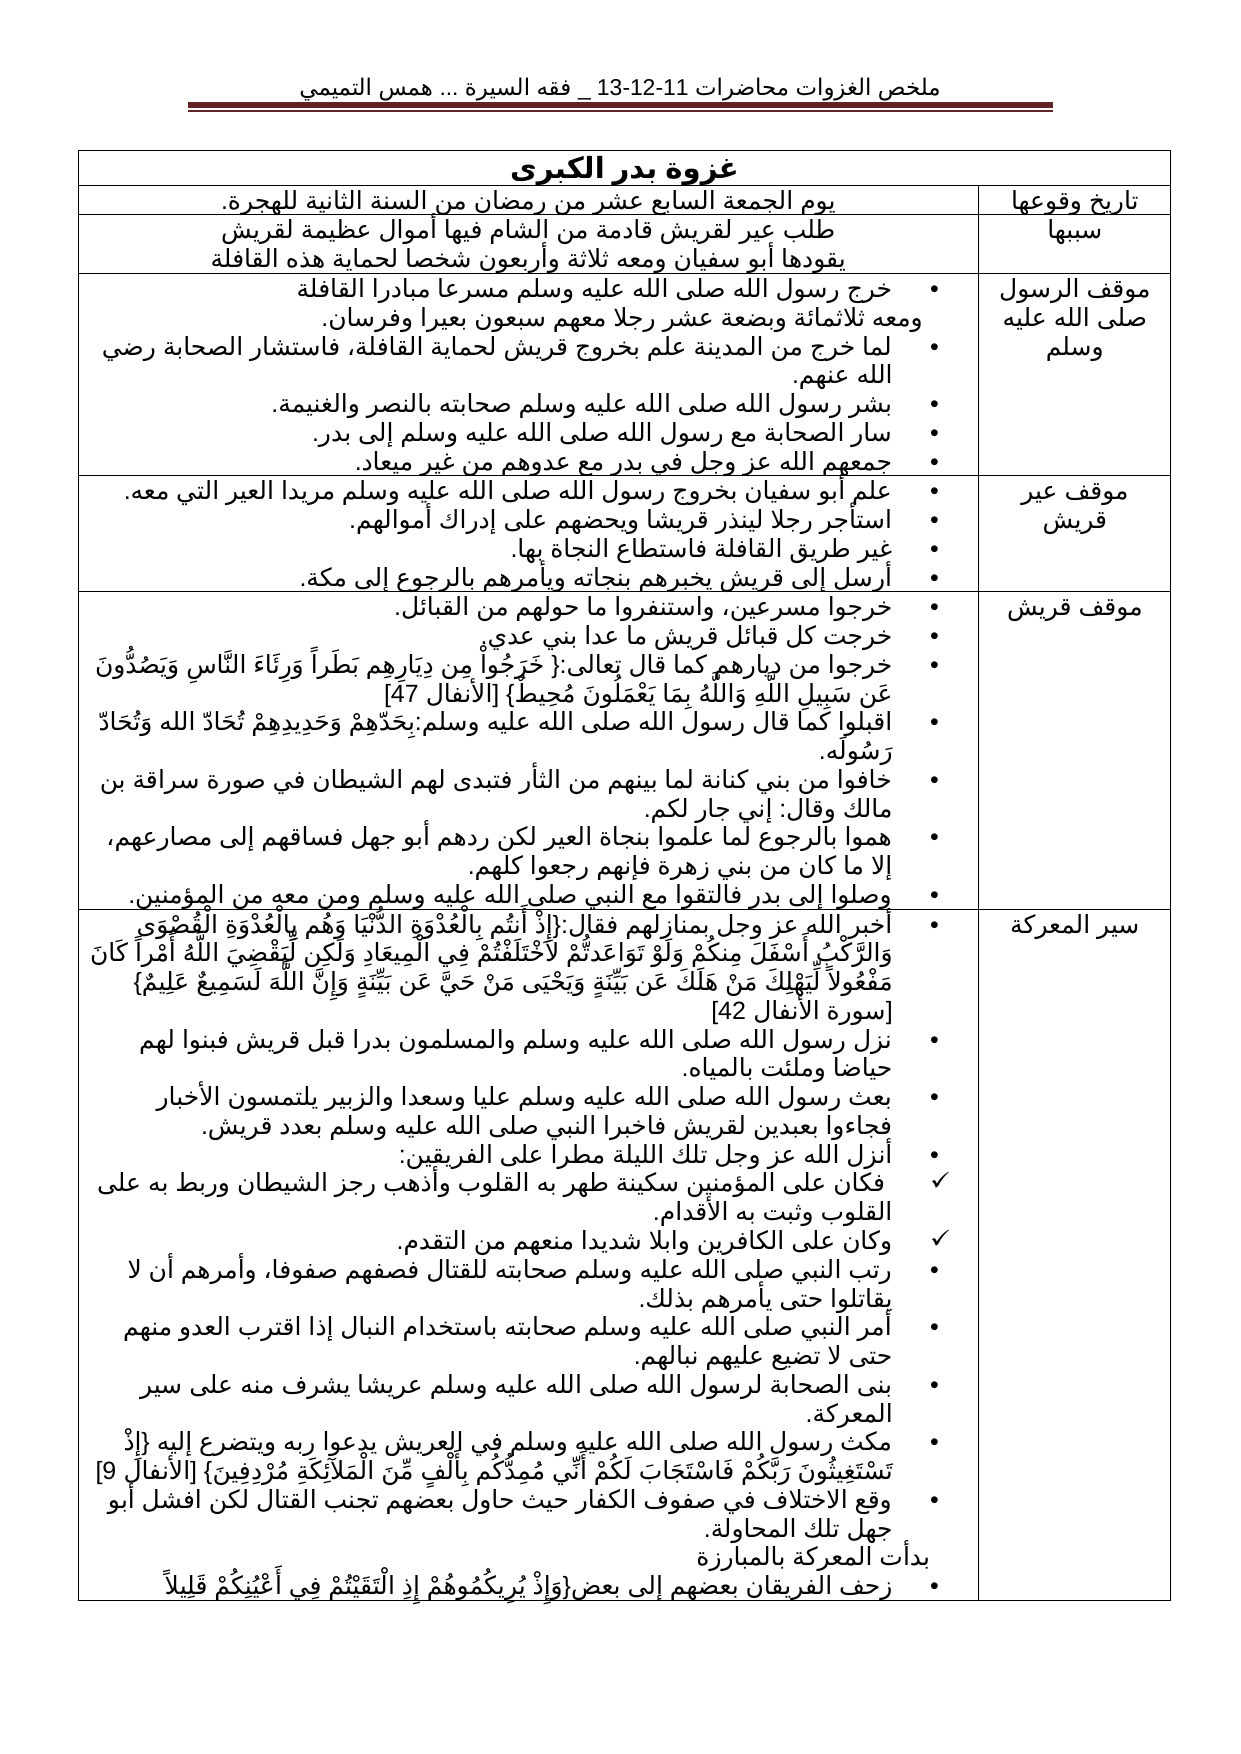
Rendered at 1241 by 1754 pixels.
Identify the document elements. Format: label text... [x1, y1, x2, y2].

table_cell علم أبو سفيان بخروج رسول الله صلى الله عليه وسلم مريدا العير التي معه. استأجر رجلا لينذر قريشا ويحضهم على إدراك أموالهم. غير طريق القافلة فاستطاع النجاة بها. أرسل إلى قريش يخبرهم بنجاته ويأمرهم بالرجوع إلى مكة. [79, 476, 978, 591]
table_cell سببها [979, 215, 1170, 273]
table_cell موقف عير قريش [979, 476, 1170, 591]
table_cell موقف قريش [979, 592, 1170, 908]
table_cell سير المعركة [979, 910, 1170, 1600]
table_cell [79, 910, 978, 1600]
table_cell موقف الرسول صلى الله عليه وسلم [979, 274, 1170, 475]
table_cell خرج رسول الله صلى الله عليه وسلم مسرعا مبادرا القافلة ومعه ثلاثمائة وبضعة عشر رجلا معهم سبعون بعيرا وفرسان. لما خرج من المدينة علم بخروج قريش لحماية القافلة، فاستشار الصحابة رضي الله عنهم. بشر رسول الله صلى الله عليه وسلم صحابته بالنصر والغنيمة. سار الصحابة مع رسول الله صلى الله عليه وسلم إلى بدر. جمعهم الله عز وجل في بدر مع عدوهم من غير ميعاد. [79, 274, 978, 475]
table_cell خرجوا مسرعين، واستنفروا ما حولهم من القبائل. خرجت كل قبائل قريش ما عدا بني عدي. خرجوا من ديارهم كما قال تعالى:{ خَرَجُواْ مِن دِيَارِهِم بَطَراً وَرِئَاءَ النَّاسِ وَيَصُدُّونَ عَن سَبِيلِ اللَّهِ وَاللَّهُ بِمَا يَعْمَلُونَ مُحِيطٌ} [الأنفال 47] اقبلوا كما قال رسول الله صلى الله عليه وسلم:بِحَدّهِمْ وَحَدِيدِهِمْ تُحَادّ الله وَتُحَادّ رَسُولَه. خافوا من بني كنانة لما بينهم من الثأر فتبدى لهم الشيطان في صورة سراقة بن مالك وقال: إني جار لكم. هموا بالرجوع لما علموا بنجاة العير لكن ردهم أبو جهل فساقهم إلى مصارعهم، إلا ما كان من بني زهرة فإنهم رجعوا كلهم. وصلوا إلى بدر فالتقوا مع النبي صلى الله عليه وسلم ومن معه من المؤمنين. [79, 592, 978, 908]
table_cell يوم الجمعة السابع عشر من رمضان من السنة الثانية للهجرة. [79, 186, 978, 214]
table_cell طلب عير لقريش قادمة من الشام فيها أموال عظيمة لقريش يقودها أبو سفيان ومعه ثلاثة وأربعون شخصا لحماية هذه القافلة [79, 215, 978, 273]
table_header غزوة بدر الكبرى [79, 151, 1170, 184]
table_cell تاريخ وقوعها [979, 186, 1170, 214]
